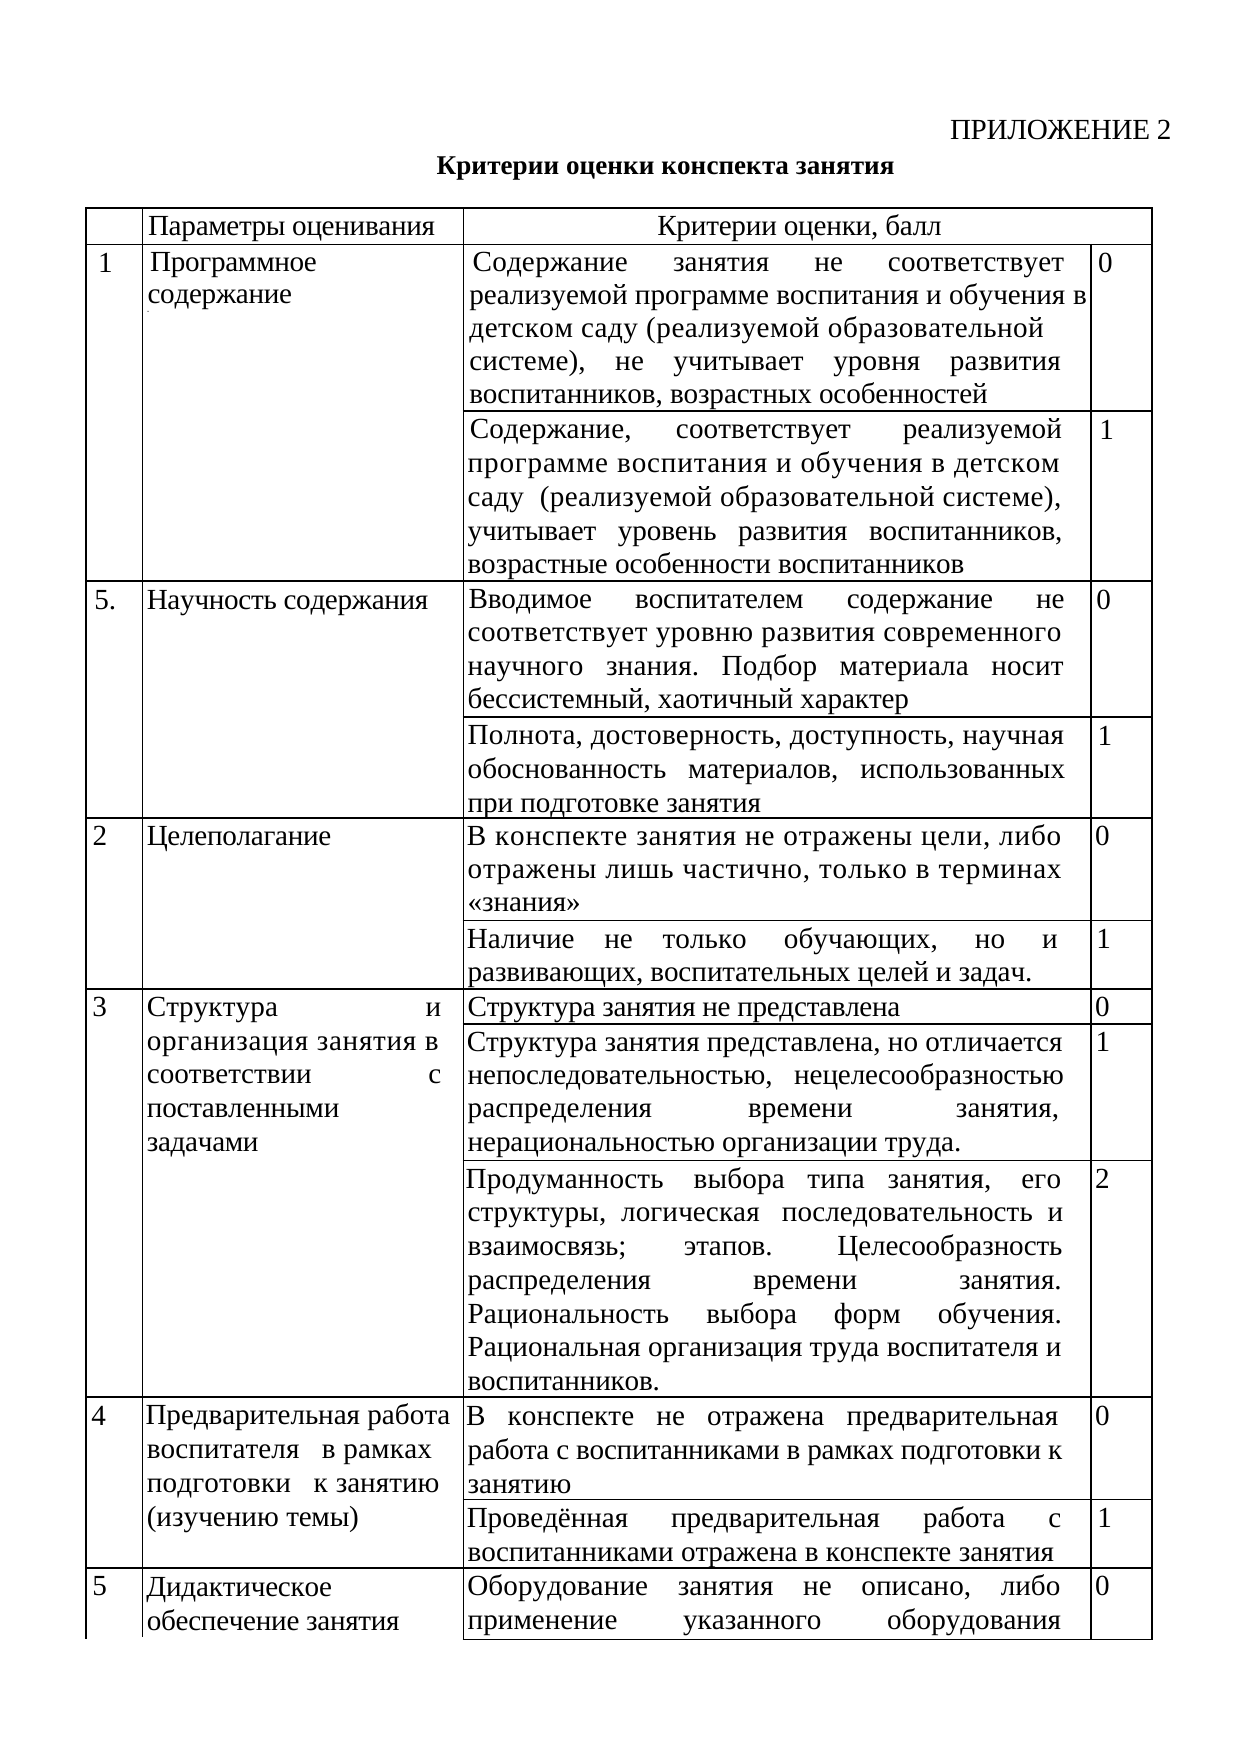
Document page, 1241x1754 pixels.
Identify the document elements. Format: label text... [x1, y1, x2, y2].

table_cell Вводимое воспитателем содержание не соответствует уровню развития современного научного знания. Подбор материала носит бессистемный, хаотичный характер [464, 582, 1090, 716]
table_cell 4 [87, 1398, 142, 1567]
table_cell 0 [1092, 819, 1151, 919]
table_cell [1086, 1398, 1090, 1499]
table_cell В конспекте занятия не отражены цели, либо отражены лишь частично, только в терминах «знания» [464, 819, 1090, 919]
table_cell Структура занятия представлена, но отличается непоследовательностью, нецелесообразностью распределения времени занятия, нерациональностью организации труда. [464, 1025, 1090, 1159]
text Критерии оценки конспекта занятия [416, 149, 1171, 180]
table_cell Целеполагание [143, 819, 463, 988]
table_cell Предварительная работа воспитателя в рамках подготовки к занятию (изучению темы) [143, 1398, 463, 1567]
table_cell Структура и организация занятия в соответствии с поставленными задачами [143, 990, 463, 1396]
table_cell Оборудование занятия не описано, либо применение указанного оборудования [464, 1569, 1090, 1639]
table_cell 2 [1092, 1161, 1151, 1396]
table_cell 1 [1092, 1500, 1151, 1567]
table_cell Научность содержания [143, 582, 463, 817]
table_cell 1 [1092, 921, 1151, 988]
table_cell 1 [87, 245, 142, 580]
table_cell 2 [87, 819, 142, 988]
table_cell 1 [1092, 412, 1151, 580]
table_cell 1 [1092, 1025, 1151, 1159]
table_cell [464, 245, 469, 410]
table_cell 0 [1092, 1398, 1151, 1499]
table_cell 1 [1092, 718, 1151, 817]
table_header Параметры оценивания [143, 209, 463, 244]
table_cell 0 [1092, 245, 1151, 410]
text ПРИЛОЖЕНИЕ 2 [86, 112, 1171, 145]
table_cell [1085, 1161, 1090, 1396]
table_cell 0 [1092, 1569, 1151, 1639]
table_cell 5 [87, 1569, 142, 1639]
table_cell Программное содержание ■ [143, 245, 463, 580]
table_cell 0 [1092, 582, 1151, 716]
table_header Критерии оценки, балл [464, 209, 1151, 244]
table_cell Дидактическое обеспечение занятия [143, 1569, 463, 1639]
table_header [87, 209, 142, 244]
table_cell 5. [87, 582, 142, 817]
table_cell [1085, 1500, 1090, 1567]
table_cell 3 [87, 990, 142, 1396]
